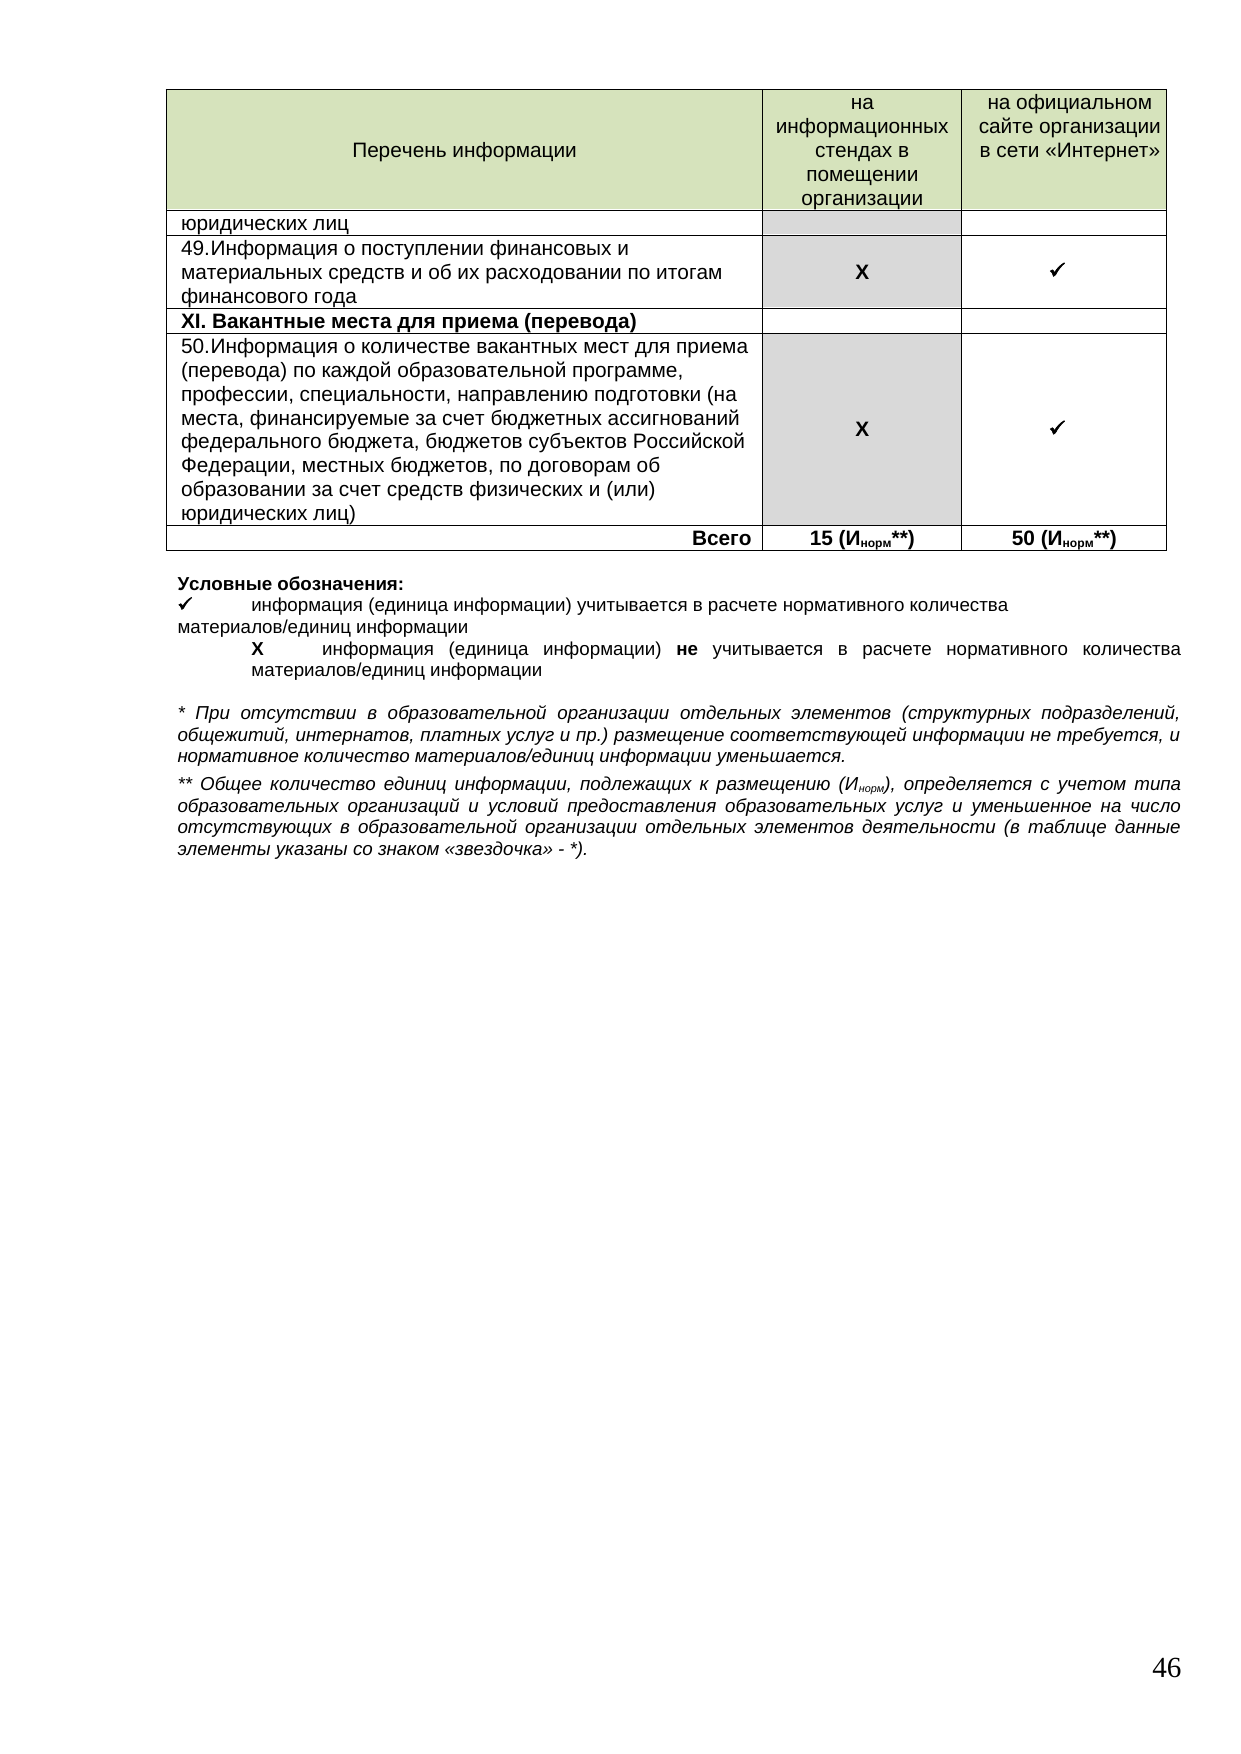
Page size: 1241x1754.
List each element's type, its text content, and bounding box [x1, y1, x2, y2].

table_cell Информация о количестве вакантных мест для приема (перевода) по каждой образовательной программе, профессии, специальности, направлению подготовки (на места, финансируемые за счет бюджетных ассигнований федерального бюджета, бюджетов субъектов Российской Федерации, местных бюджетов, по договорам об образовании за счет средств физических и (или) юридических лиц) [167, 334, 762, 525]
table_cell [763, 309, 961, 332]
text Условные обозначения: [177, 573, 1181, 594]
table_cell 15 (Инорм**) [763, 526, 961, 550]
text ** Общее количество единиц информации, подлежащих к размещению (Инорм), определяется с учетом типа образовательных организаций и условий предоставления образовательных услуг и уменьшенное на число отсутствующих в образовательной организации отдельных элементов деятельности (в таблице данные элементы указаны со знаком «звездочка» - *). [177, 773, 1181, 859]
table_cell Х [763, 211, 961, 234]
table_cell [962, 211, 1166, 234]
table_cell Х [763, 334, 961, 525]
table_cell [962, 334, 1166, 525]
table_cell [962, 236, 1166, 307]
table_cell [167, 211, 762, 234]
text * При отсутствии в образовательной организации отдельных элементов (структурных подразделений, общежитий, интернатов, платных услуг и пр.) размещение соответствующей информации не требуется, и нормативное количество материалов/единиц информации уменьшается. [177, 702, 1181, 767]
table_header на официальном сайте организации в сети «Интернет» [962, 90, 1166, 209]
table_header на информационных стендах в помещении организации [763, 90, 961, 209]
text Х информация (единица информации) не учитывается в расчете нормативного количества материалов/единиц информации [251, 637, 1181, 681]
table_header Перечень информации [167, 90, 762, 209]
table_cell [962, 309, 1166, 332]
table_cell Х [763, 236, 961, 307]
table_cell 50 (Инорм**) [962, 526, 1166, 550]
table_cell Информация о поступлении финансовых и материальных средств и об их расходовании по итогам финансового года [167, 236, 762, 307]
table_cell Всего [167, 526, 762, 550]
list информация (единица информации) учитывается в расчете нормативного количества материалов/единиц информации [177, 594, 1181, 637]
table_cell XI. Вакантные места для приема (перевода) [167, 309, 762, 332]
